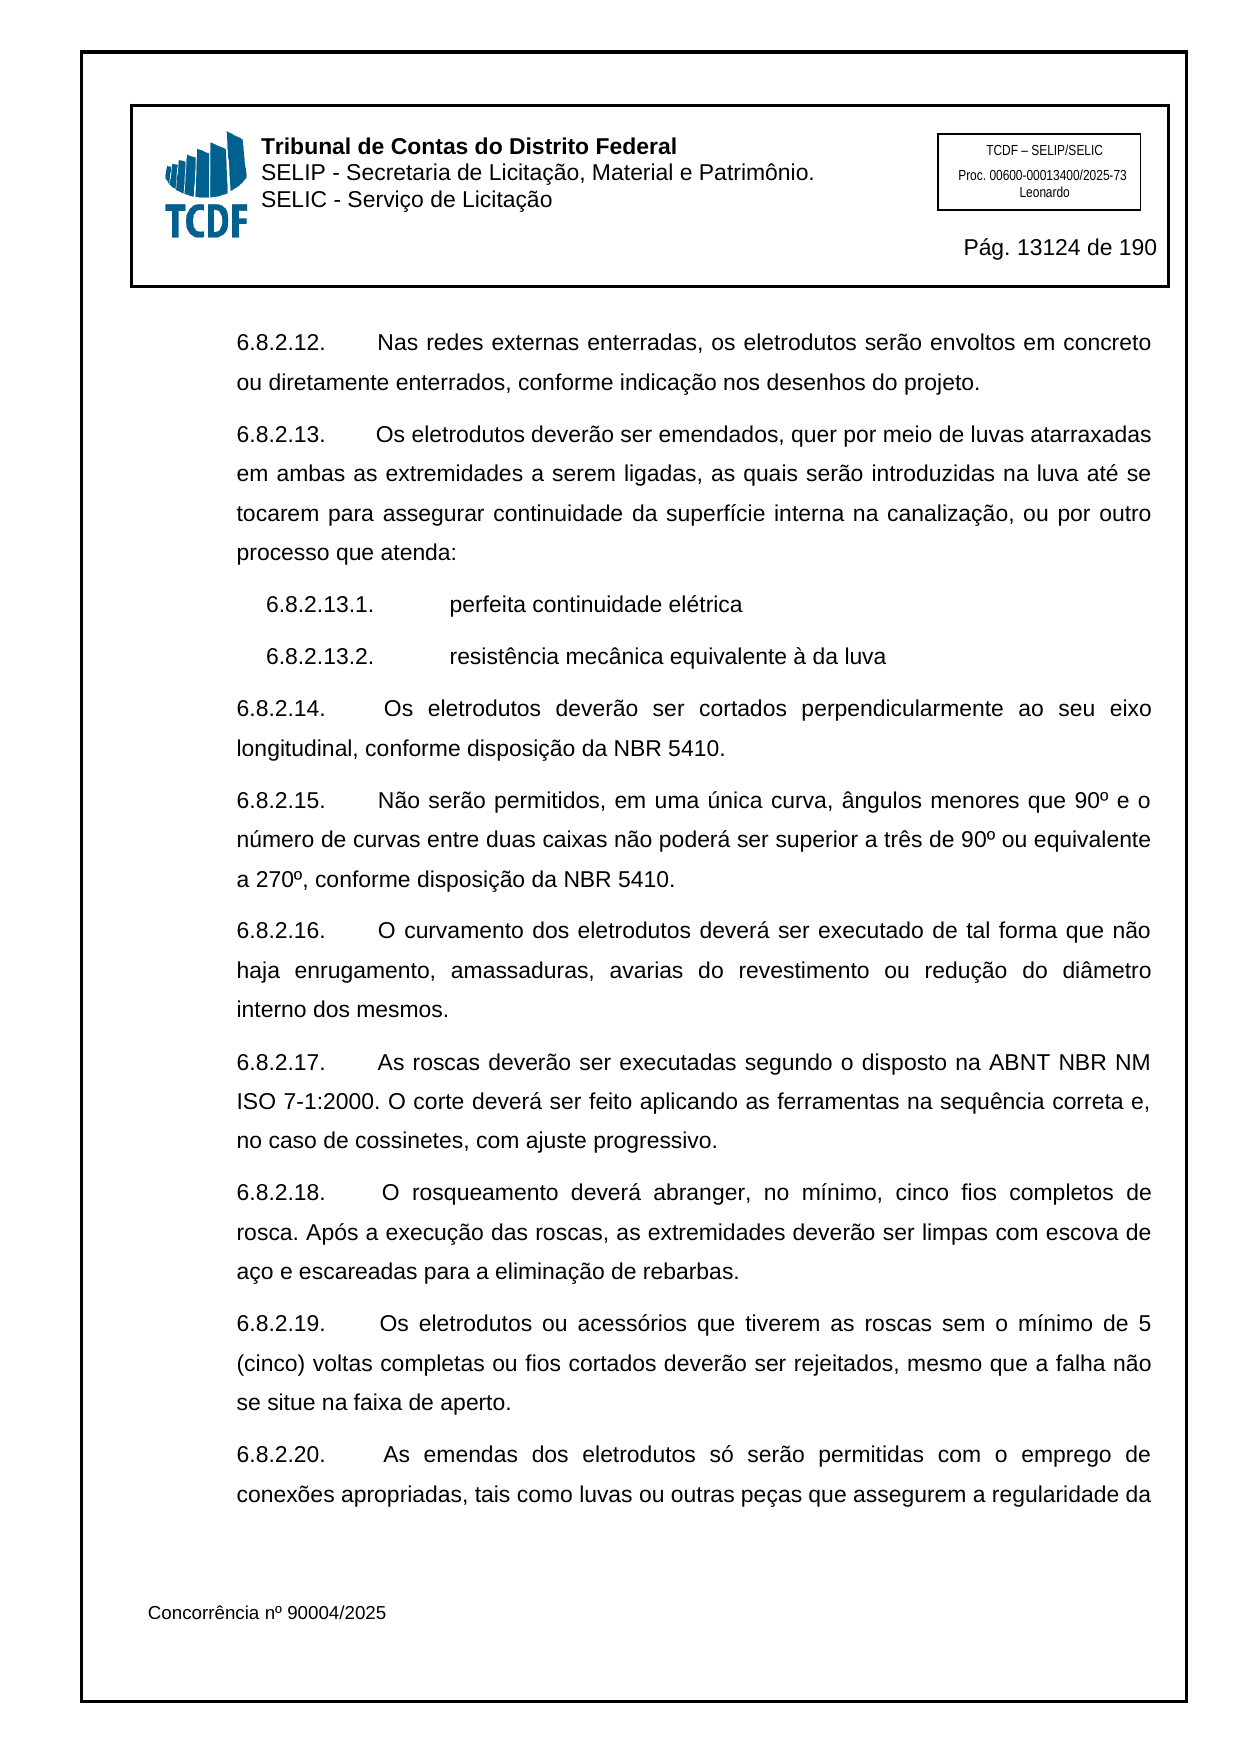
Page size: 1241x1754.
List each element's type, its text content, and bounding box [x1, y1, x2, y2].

text O curvamento dos eletrodutos deverá ser executado de tal forma que não haja enrugamento, amassaduras, avarias do revestimento ou redução do diâmetro interno dos mesmos. [236, 917, 1152, 1023]
picture [150, 128, 262, 240]
text resistência mecânica equivalente à da luva [266, 643, 1152, 669]
text Os eletrodutos deverão ser cortados perpendicularmente ao seu eixo longitudinal, conforme disposição da NBR 5410. [236, 695, 1152, 761]
text Os eletrodutos deverão ser emendados, quer por meio de luvas atarraxadas em ambas as extremidades a serem ligadas, as quais serão introduzidas na luva até se tocarem para assegurar continuidade da superfície interna na canalização, ou por outro processo que atenda: [236, 421, 1152, 566]
text Nas redes externas enterradas, os eletrodutos serão envoltos em concreto ou diretamente enterrados, conforme indicação nos desenhos do projeto. [236, 329, 1152, 395]
text perfeita continuidade elétrica [266, 591, 1152, 617]
text O rosqueamento deverá abranger, no mínimo, cinco fios completos de rosca. Após a execução das roscas, as extremidades deverão ser limpas com escova de aço e escareadas para a eliminação de rebarbas. [236, 1179, 1152, 1285]
text Os eletrodutos ou acessórios que tiverem as roscas sem o mínimo de 5 (cinco) voltas completas ou fios cortados deverão ser rejeitados, mesmo que a falha não se situe na faixa de aperto. [236, 1310, 1152, 1416]
text As roscas deverão ser executadas segundo o disposto na ABNT NBR NM ISO 7-1:2000. O corte deverá ser feito aplicando as ferramentas na sequência correta e, no caso de cossinetes, com ajuste progressivo. [236, 1048, 1152, 1154]
text Não serão permitidos, em uma única curva, ângulos menores que 90º e o número de curvas entre duas caixas não poderá ser superior a três de 90º ou equivalente a 270º, conforme disposição da NBR 5410. [236, 787, 1152, 892]
